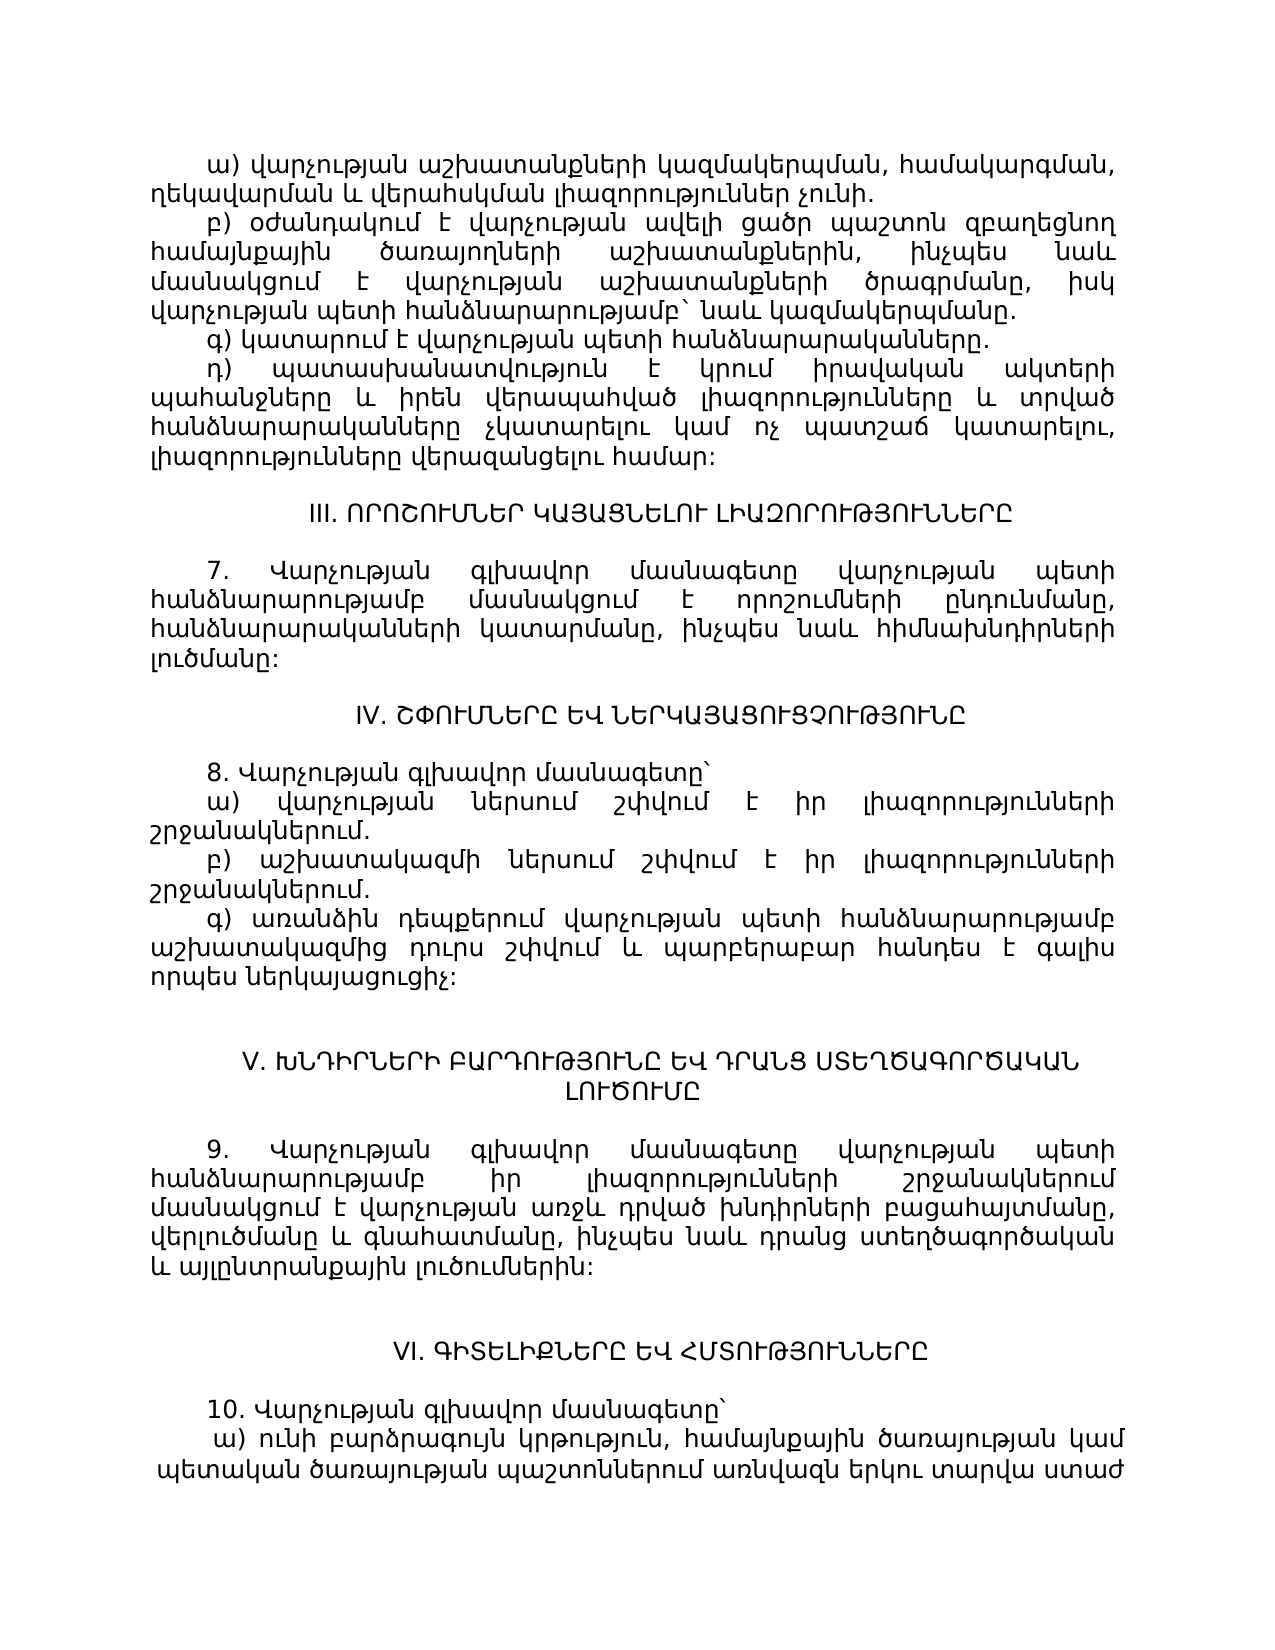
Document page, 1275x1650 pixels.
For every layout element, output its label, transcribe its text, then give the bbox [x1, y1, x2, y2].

text III. ՈՐՈՇՈՒՄՆԵՐ ԿԱՅԱՑՆԵԼՈՒ ԼԻԱԶՈՐՈՒԹՅՈՒՆՆԵՐԸ [150, 499, 1116, 528]
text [156, 1424, 1125, 1455]
text բ) աշխատակազմի ներսում շփվում է իր լիազորությունների շրջանակներում. [150, 846, 1116, 904]
text գ) առանձին դեպքերում վարչության պետի հանձնարարությամբ աշխատակազմից դուրս շփվում և պարբերաբար հանդես է գալիս որպես ներկայացուցիչ: [150, 904, 1116, 991]
text դ) պատասխանատվություն է կրում իրավական ակտերի պահանջները և իրեն վերապահված լիազորությունները և տրված հանձնարարականները չկատարելու կամ ոչ պատշաճ կատարելու, լիազորությունները վերազանցելու համար: [150, 354, 1116, 471]
text 7. Վարչության գլխավոր մասնագետը վարչության պետի հանձնարարությամբ մասնակցում է որոշումների ընդունմանը, հանձնարարականների կատարմանը, ինչպես նաև հիմնախնդիրների լուծմանը: [150, 556, 1116, 673]
text ա) վարչության աշխատանքների կազմակերպման, համակարգման, ղեկավարման և վերահսկման լիազորություններ չունի. [150, 150, 1116, 208]
text VI. ԳԻՏԵԼԻՔՆԵՐԸ ԵՎ ՀՄՏՈՒԹՅՈՒՆՆԵՐԸ [150, 1337, 1116, 1366]
text բ) օժանդակում է վարչության ավելի ցածր պաշտոն զբաղեցնող համայնքային ծառայողների աշխատանքներին, ինչպես նաև մասնակցում է վարչության աշխատանքների ծրագրմանը, իսկ վարչության պետի հանձնարարությամբ` նաև կազմակերպմանը. [150, 208, 1116, 325]
text 10. Վարչության գլխավոր մասնագետը՝ [150, 1395, 1116, 1424]
text IV. ՇՓՈՒՄՆԵՐԸ ԵՎ ՆԵՐԿԱՅԱՑՈՒՑՉՈՒԹՅՈՒՆԸ [150, 701, 1116, 730]
text 8. Վարչության գլխավոր մասնագետը՝ [150, 758, 1116, 787]
text ա) վարչության ներսում շփվում է իր լիազորությունների շրջանակներում. [150, 787, 1116, 846]
text V. ԽՆԴԻՐՆԵՐԻ ԲԱՐԴՈՒԹՅՈՒՆԸ ԵՎ ԴՐԱՆՑ ՍՏԵՂԾԱԳՈՐԾԱԿԱՆ ԼՈՒԾՈՒՄԸ [150, 1048, 1116, 1106]
text գ) կատարում է վարչության պետի հանձնարարականները. [150, 325, 1116, 354]
text 9. Վարչության գլխավոր մասնագետը վարչության պետի հանձնարարությամբ իր լիազորությունների շրջանակներում մասնակցում է վարչության առջև դրված խնդիրների բացահայտմանը, վերլուծմանը և գնահատմանը, ինչպես նաև դրանց ստեղծագործական և այլընտրանքային լուծումներին: [150, 1135, 1116, 1281]
